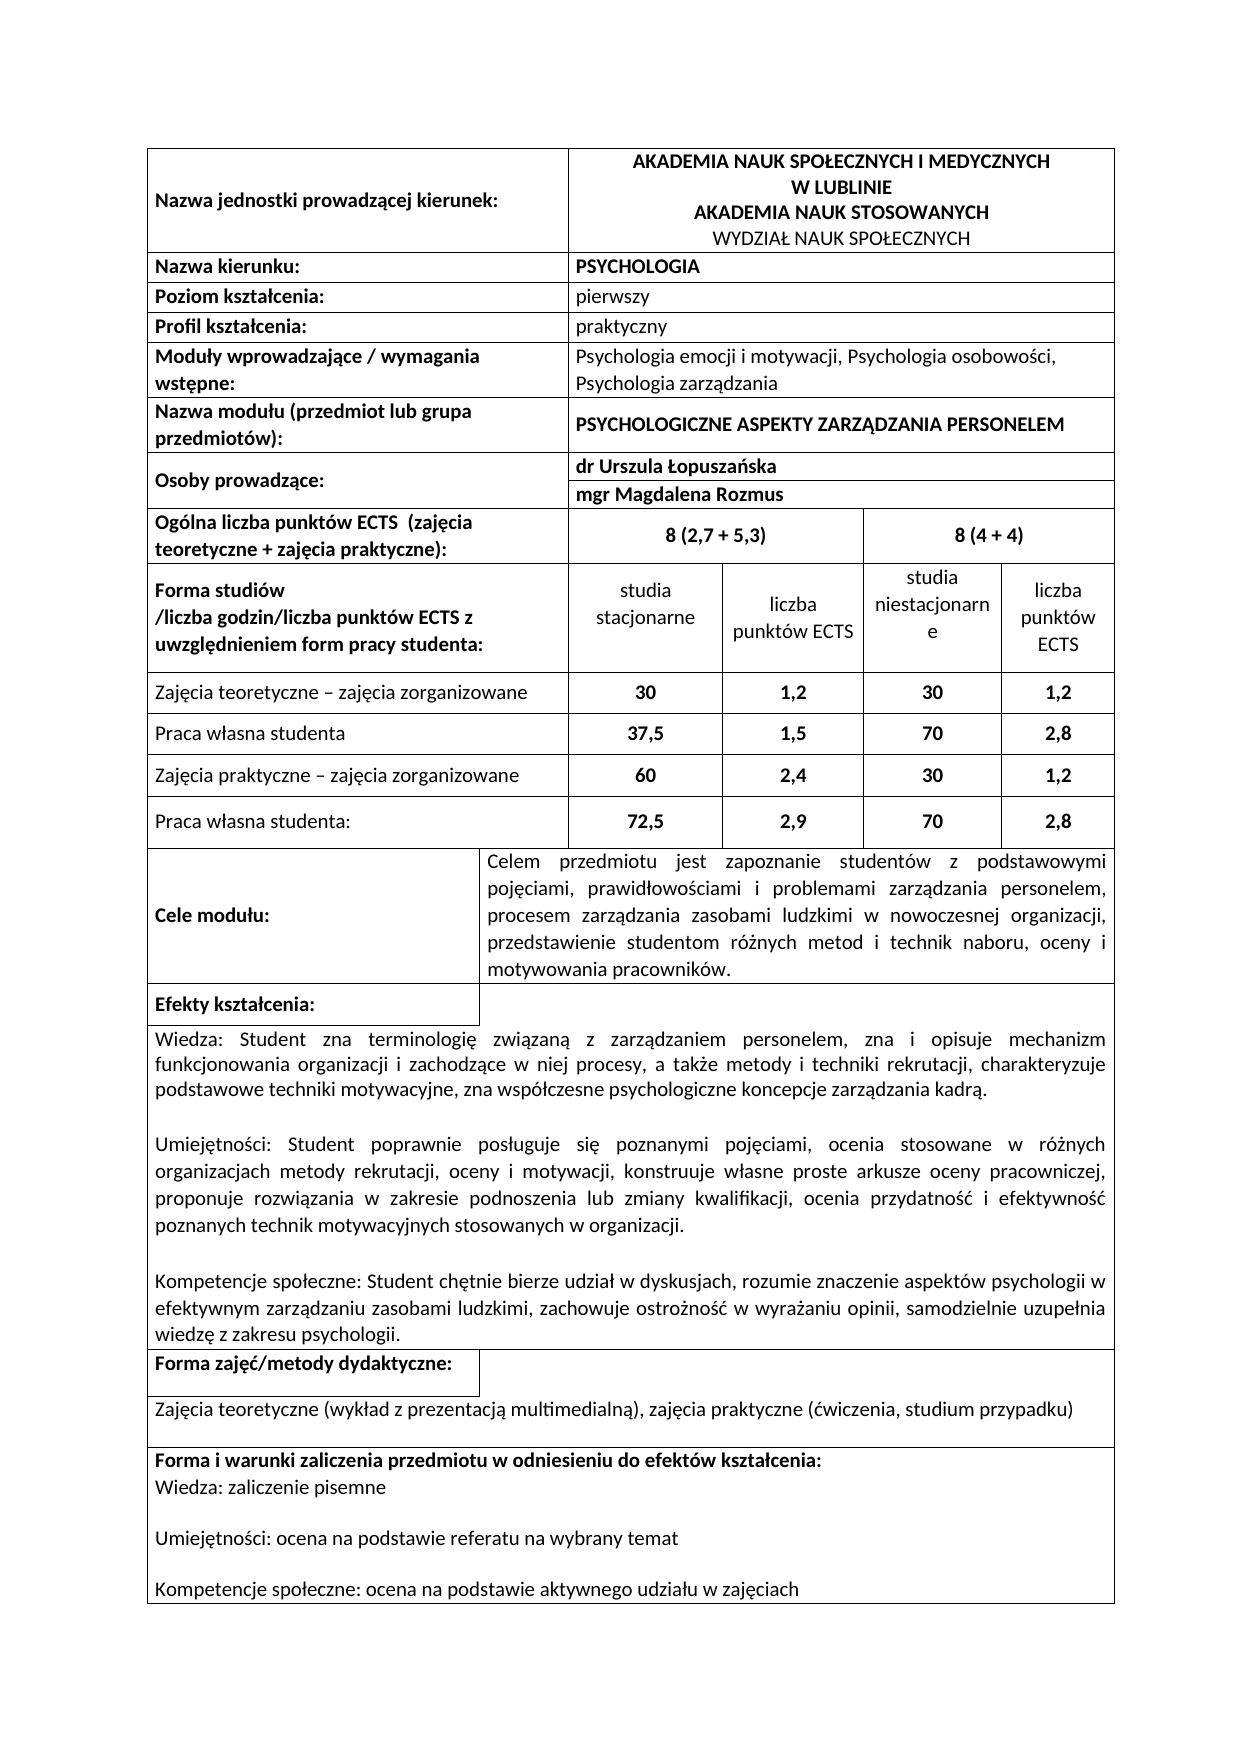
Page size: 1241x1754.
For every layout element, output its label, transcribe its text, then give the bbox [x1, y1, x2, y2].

table_cell 8 (2,7 + 5,3) [569, 509, 863, 563]
table_cell studia niestacjonarne [864, 564, 1001, 672]
table_cell 1,2 [723, 673, 863, 713]
table_cell Zajęcia praktyczne – zajęcia zorganizowane [148, 755, 568, 796]
table_cell [480, 984, 1114, 1025]
table_cell 1,5 [723, 714, 863, 754]
table_cell [480, 1350, 1114, 1396]
table_cell 30 [569, 673, 722, 713]
table_cell 2,8 [1002, 797, 1114, 847]
table_cell Wiedza: Student zna terminologię związaną z zarządzaniem personelem, zna i opisuje mechanizm funkcjonowania organizacji i zachodzące w niej procesy, a także metody i techniki rekrutacji, charakteryzuje podstawowe techniki motywacyjne, zna współczesne psychologiczne koncepcje zarządzania kadrą. Umiejętności: Student poprawnie posługuje się poznanymi pojęciami, ocenia stosowane w różnych organizacjach metody rekrutacji, oceny i motywacji, konstruuje własne proste arkusze oceny pracowniczej, proponuje rozwiązania w zakresie podnoszenia lub zmiany kwalifikacji, ocenia przydatność i efektywność poznanych technik motywacyjnych stosowanych w organizacji. Kompetencje społeczne: Student chętnie bierze udział w dyskusjach, rozumie znaczenie aspektów psychologii w efektywnym zarządzaniu zasobami ludzkimi, zachowuje ostrożność w wyrażaniu opinii, samodzielnie uzupełnia wiedzę z zakresu psychologii. [148, 1025, 1114, 1349]
table_cell Osoby prowadzące: [148, 453, 568, 508]
table_cell Moduły wprowadzające / wymagania wstępne: [148, 343, 568, 397]
table_cell Nazwa kierunku: [148, 253, 568, 282]
table_cell PSYCHOLOGIA [569, 253, 1114, 282]
table_cell Zajęcia teoretyczne – zajęcia zorganizowane [148, 673, 568, 713]
table_cell Forma i warunki zaliczenia przedmiotu w odniesieniu do efektów kształcenia: Wiedza: zaliczenie pisemne Umiejętności: ocena na podstawie referatu na wybrany temat Kompetencje społeczne: ocena na podstawie aktywnego udziału w zajęciach [148, 1448, 1114, 1603]
table_cell 30 [864, 673, 1001, 713]
table_cell mgr Magdalena Rozmus [569, 481, 1114, 508]
table_cell Ogólna liczba punktów ECTS (zajęcia teoretyczne + zajęcia praktyczne): [148, 509, 568, 563]
table_cell 1,2 [1002, 673, 1114, 713]
table_cell 60 [569, 755, 722, 796]
table_cell Praca własna studenta: [148, 797, 568, 847]
table_cell 30 [864, 755, 1001, 796]
table_cell Forma studiów /liczba godzin/liczba punktów ECTS z uwzględnieniem form pracy studenta: [148, 564, 568, 672]
table_cell PSYCHOLOGICZNE ASPEKTY ZARZĄDZANIA PERSONELEM [569, 398, 1114, 452]
table_cell 1,2 [1002, 755, 1114, 796]
table_cell liczba punktów ECTS [1002, 564, 1114, 672]
table_cell Poziom kształcenia: [148, 283, 568, 312]
table_cell 70 [864, 714, 1001, 754]
table_cell liczba punktów ECTS [723, 564, 863, 672]
table_cell Praca własna studenta [148, 714, 568, 754]
table_cell Profil kształcenia: [148, 313, 568, 342]
table_cell Psychologia emocji i motywacji, Psychologia osobowości, Psychologia zarządzania [569, 343, 1114, 397]
table_cell Celem przedmiotu jest zapoznanie studentów z podstawowymi pojęciami, prawidłowościami i problemami zarządzania personelem, procesem zarządzania zasobami ludzkimi w nowoczesnej organizacji, przedstawienie studentom różnych metod i technik naboru, oceny i motywowania pracowników. [480, 849, 1114, 983]
table_cell Zajęcia teoretyczne (wykład z prezentacją multimedialną), zajęcia praktyczne (ćwiczenia, studium przypadku) [148, 1396, 1114, 1447]
table_cell Forma zajęć/metody dydaktyczne: [148, 1350, 479, 1396]
table_cell studia stacjonarne [569, 564, 722, 672]
table_cell 70 [864, 797, 1001, 847]
table_cell pierwszy [569, 283, 1114, 312]
table_cell Nazwa modułu (przedmiot lub grupa przedmiotów): [148, 398, 568, 452]
table_cell 2,8 [1002, 714, 1114, 754]
table_header Nazwa jednostki prowadzącej kierunek: [148, 149, 568, 252]
table_cell 8 (4 + 4) [864, 509, 1114, 563]
table_header AKADEMIA NAUK SPOŁECZNYCH I MEDYCZNYCH W LUBLINIE AKADEMIA NAUK STOSOWANYCH WYDZIAŁ NAUK SPOŁECZNYCH [569, 149, 1114, 252]
table_cell Efekty kształcenia: [148, 984, 479, 1025]
table_cell Cele modułu: [148, 849, 479, 983]
table_cell 72,5 [569, 797, 722, 847]
table_cell 37,5 [569, 714, 722, 754]
table_cell dr Urszula Łopuszańska [569, 453, 1114, 480]
table_cell praktyczny [569, 313, 1114, 342]
table_cell 2,4 [723, 755, 863, 796]
table_cell 2,9 [723, 797, 863, 847]
